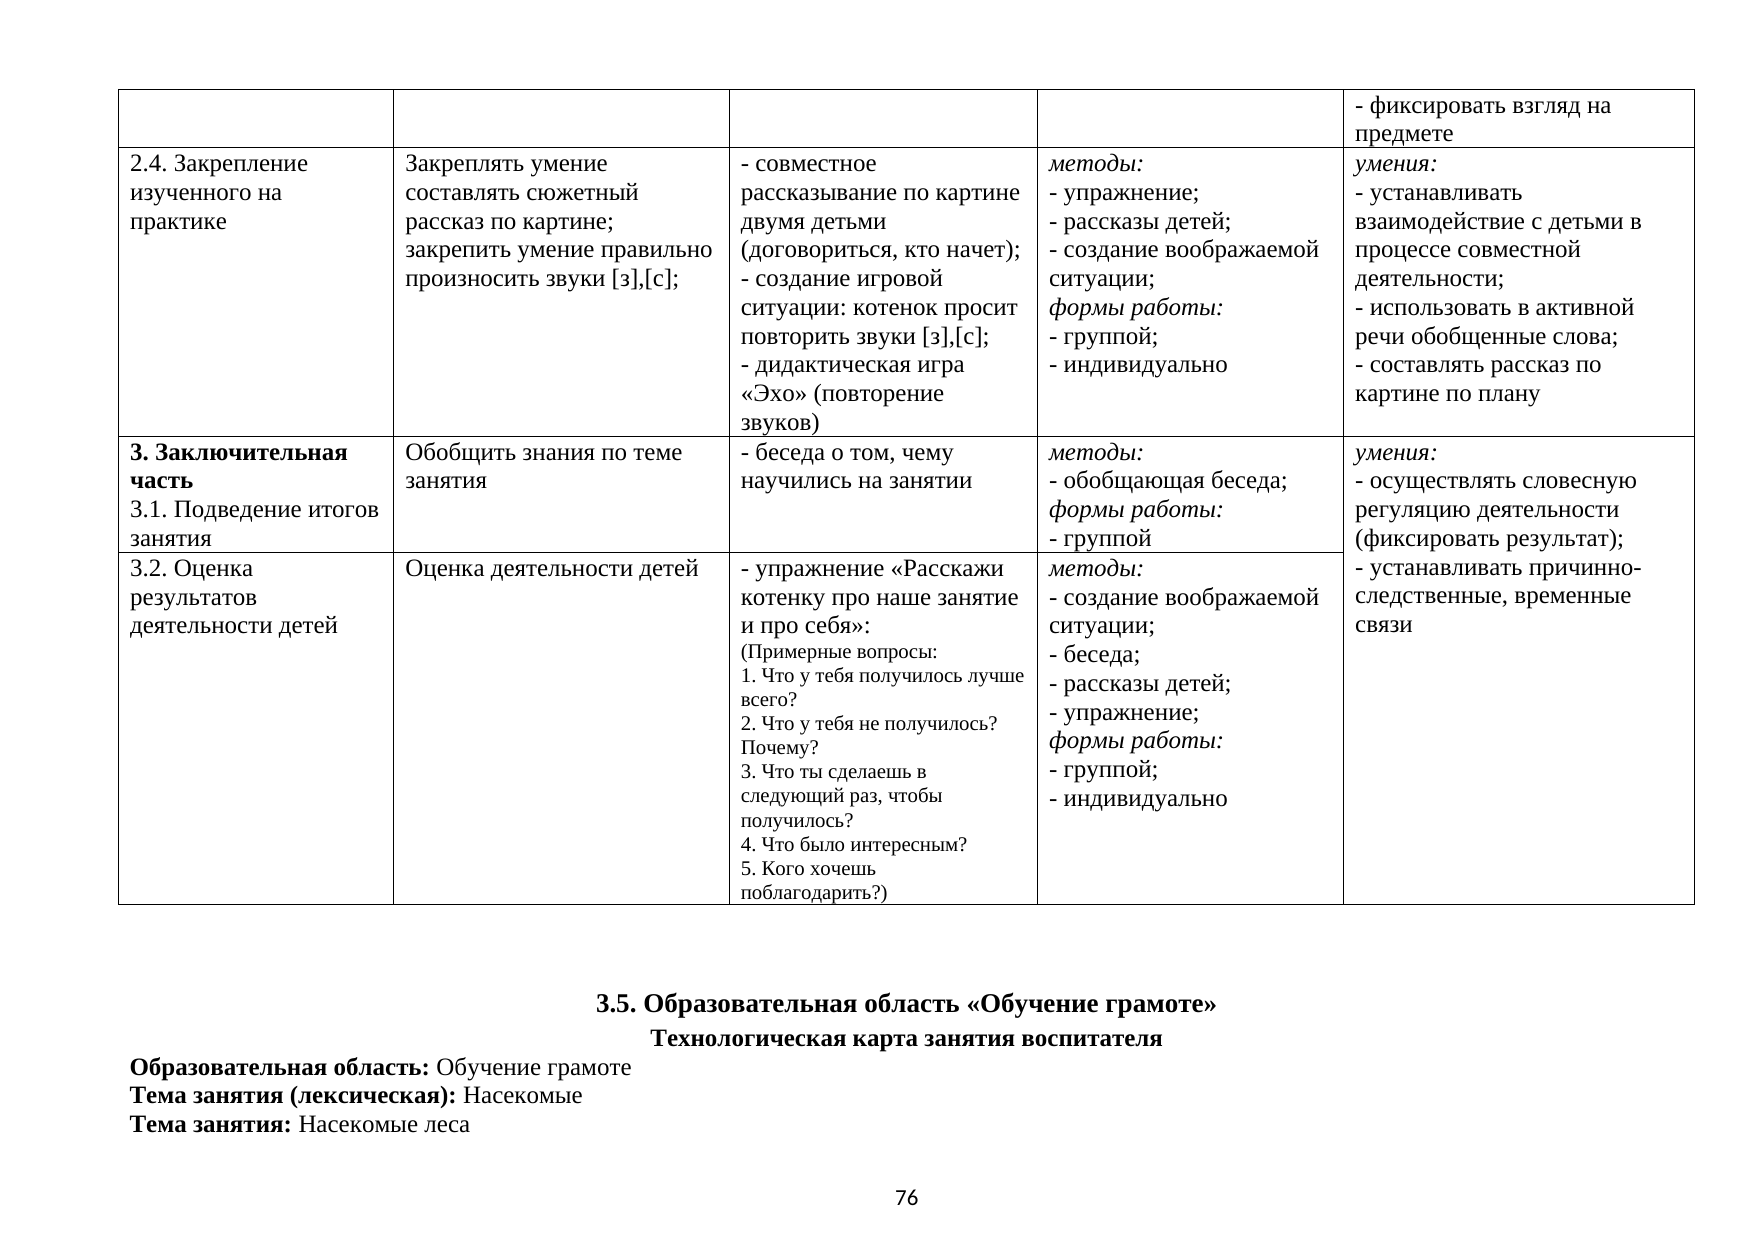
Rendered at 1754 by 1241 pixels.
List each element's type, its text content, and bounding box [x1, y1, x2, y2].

table_cell Тема занятия (лексическая): Насекомые Тема занятия: Насекомые леса [118, 1081, 1695, 1138]
table_cell Закреплять умение составлять сюжетный рассказ по картине; закрепить умение правильно произносить звуки [з],[с]; [394, 148, 729, 436]
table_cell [1344, 90, 1694, 147]
table_header Образовательная область: Обучение грамоте [118, 1052, 1695, 1081]
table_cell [119, 90, 393, 147]
table_cell Оценка деятельности детей [394, 553, 729, 904]
text Технологическая карта занятия воспитателя [118, 1023, 1695, 1052]
table_cell умения: - осуществлять словесную регуляцию деятельности (фиксировать результат); - устанавливать причинно-следственные, временные связи [1344, 437, 1694, 904]
table_cell умения: - устанавливать взаимодействие с детьми в процессе совместной деятельности; - использовать в активной речи обобщенные слова; - составлять рассказ по картине по плану [1344, 148, 1694, 436]
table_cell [730, 90, 1037, 147]
table_cell методы: - создание воображаемой ситуации; - беседа; - рассказы детей; - упражнение; формы работы: - группой; - индивидуально [1038, 553, 1343, 904]
table_cell 2.4. Закрепление изученного на практике [119, 148, 393, 436]
table_cell - упражнение «Расскажи котенку про наше занятие и про себя»: (Примерные вопросы: 1. Что у тебя получилось лучше всего? 2. Что у тебя не получилось? Почему? 3. Что ты сделаешь в следующий раз, чтобы получилось? 4. Что было интересным? 5. Кого хочешь поблагодарить?) [730, 553, 1037, 904]
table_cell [1038, 90, 1343, 147]
table_cell - беседа о том, чему научились на занятии [730, 437, 1037, 552]
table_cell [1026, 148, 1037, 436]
table_cell Обобщить знания по теме занятия [394, 437, 729, 552]
table_cell 3. Заключительная часть 3.1. Подведение итогов занятия [119, 437, 393, 552]
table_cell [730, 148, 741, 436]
subtitle 3.5. Образовательная область «Обучение грамоте» [118, 987, 1695, 1018]
table_cell методы: - упражнение; - рассказы детей; - создание воображаемой ситуации; формы работы: - группой; - индивидуально [1038, 148, 1343, 436]
table_cell 3.2. Оценка результатов деятельности детей [119, 553, 393, 904]
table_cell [394, 90, 729, 147]
table_cell методы: - обобщающая беседа; формы работы: - группой [1038, 437, 1343, 552]
